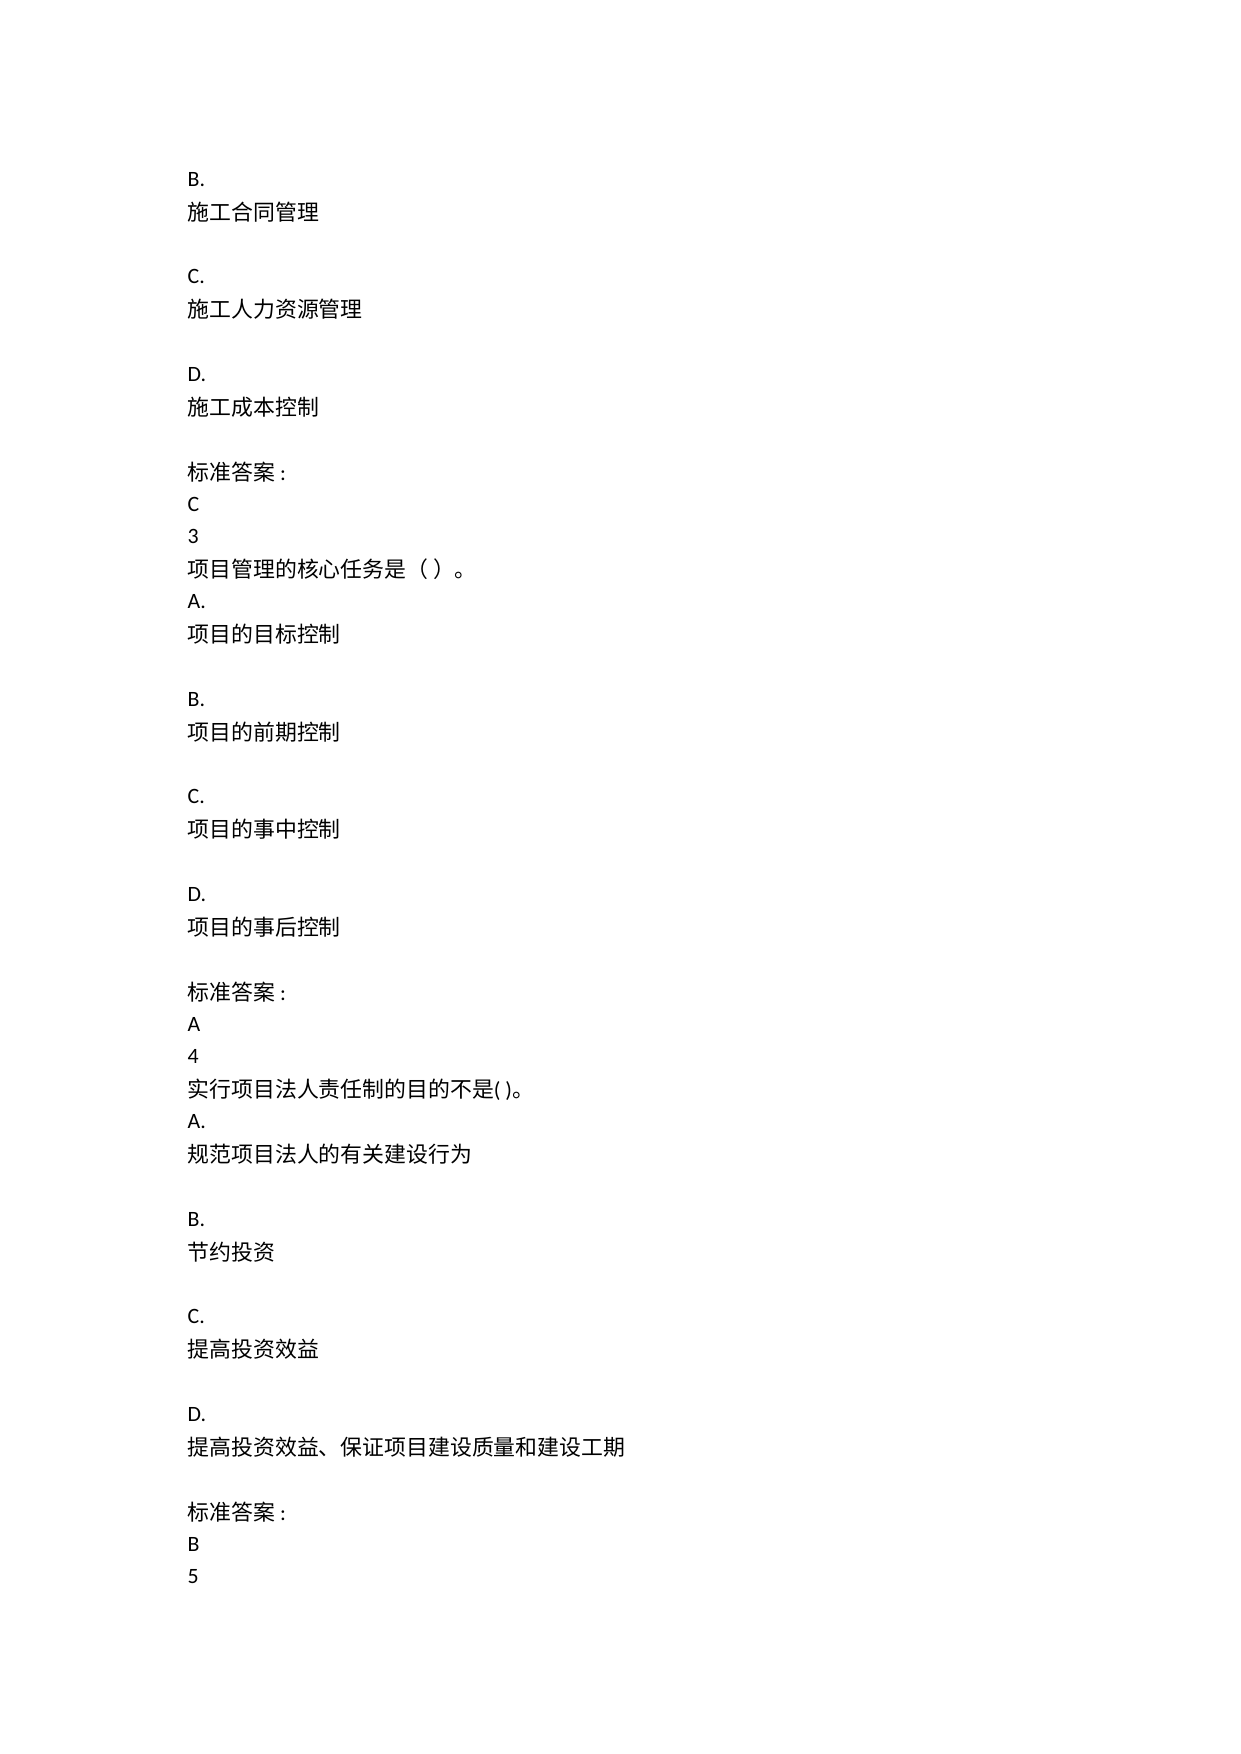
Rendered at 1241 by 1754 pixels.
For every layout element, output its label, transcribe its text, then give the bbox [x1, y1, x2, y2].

text D. [187, 877, 1053, 909]
text 节约投资 [187, 1234, 1053, 1267]
text 标准答案 : [187, 454, 1053, 487]
text 项目的目标控制 [187, 617, 1053, 649]
text C. [187, 259, 1053, 292]
text 实行项目法人责任制的目的不是( )。 [187, 1072, 1053, 1104]
text 标准答案 : [187, 1494, 1053, 1527]
text 规范项目法人的有关建设行为 [187, 1137, 1053, 1169]
text D. [187, 1397, 1053, 1429]
text 施工成本控制 [187, 389, 1053, 422]
text 提高投资效益 [187, 1332, 1053, 1364]
text B. [187, 1202, 1053, 1234]
text A. [187, 1104, 1053, 1137]
text B [187, 1527, 1053, 1559]
text C. [187, 1299, 1053, 1332]
text 项目管理的核心任务是（ ）。 [187, 552, 1053, 584]
text 施工合同管理 [187, 194, 1053, 227]
text C. [187, 779, 1053, 812]
text D. [187, 357, 1053, 389]
text 项目的前期控制 [187, 714, 1053, 747]
text 施工人力资源管理 [187, 292, 1053, 324]
text 4 [187, 1039, 1053, 1072]
text A [187, 1007, 1053, 1039]
text 5 [187, 1559, 1053, 1592]
text C [187, 487, 1053, 519]
text A. [187, 584, 1053, 617]
text B. [187, 162, 1053, 194]
text 提高投资效益、保证项目建设质量和建设工期 [187, 1429, 1053, 1462]
text 项目的事中控制 [187, 812, 1053, 844]
text 标准答案 : [187, 974, 1053, 1007]
text 3 [187, 519, 1053, 552]
text 项目的事后控制 [187, 909, 1053, 942]
text B. [187, 682, 1053, 714]
